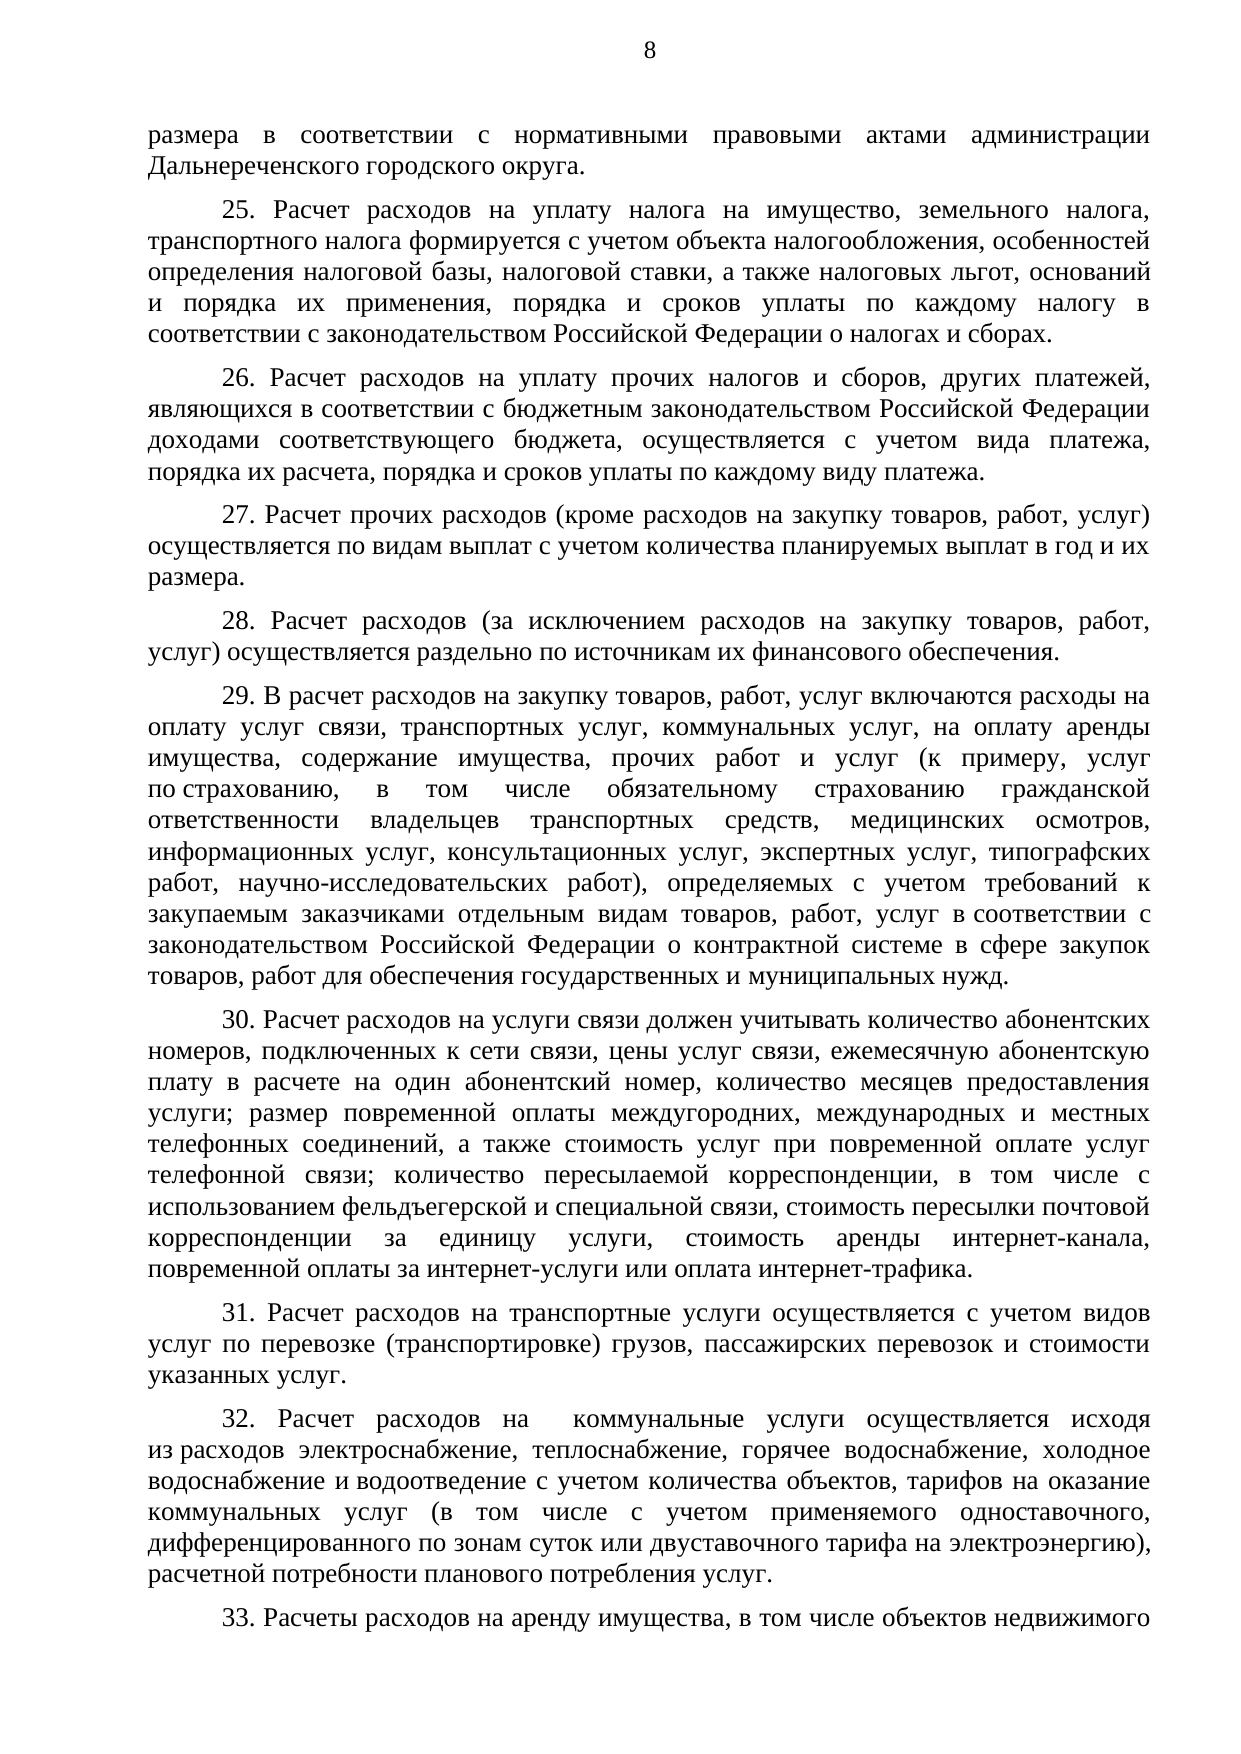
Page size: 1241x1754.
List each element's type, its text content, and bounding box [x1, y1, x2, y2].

text 29. В расчет расходов на закупку товаров, работ, услуг включаются расходы на оплату услуг связи, транспортных услуг, коммунальных услуг, на оплату аренды имущества, содержание имущества, прочих работ и услуг (к примеру, услуг по страхованию, в том числе обязательному страхованию гражданской ответственности владельцев транспортных средств, медицинских осмотров, информационных услуг, консультационных услуг, экспертных услуг, типографских работ, научно-исследовательских работ), определяемых с учетом требований к закупаемым заказчиками отдельным видам товаров, работ, услуг в соответствии с законодательством Российской Федерации о контрактной системе в сфере закупок товаров, работ для обеспечения государственных и муниципальных нужд. [148, 679, 1152, 990]
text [148, 118, 1152, 180]
text 32. Расчет расходов на коммунальные услуги осуществляется исходя из расходов электроснабжение, теплоснабжение, горячее водоснабжение, холодное водоснабжение и водоотведение с учетом количества объектов, тарифов на оказание коммунальных услуг (в том числе с учетом применяемого одноставочного, дифференцированного по зонам суток или двуставочного тарифа на электроэнергию), расчетной потребности планового потребления услуг. [148, 1402, 1152, 1588]
text 26. Расчет расходов на уплату прочих налогов и сборов, других платежей, являющихся в соответствии с бюджетным законодательством Российской Федерации доходами соответствующего бюджета, осуществляется с учетом вида платежа, порядка их расчета, порядка и сроков уплаты по каждому виду платежа. [148, 361, 1152, 486]
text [148, 1601, 1152, 1632]
text 31. Расчет расходов на транспортные услуги осуществляется с учетом видов услуг по перевозке (транспортировке) грузов, пассажирских перевозок и стоимости указанных услуг. [148, 1296, 1152, 1389]
text 28. Расчет расходов (за исключением расходов на закупку товаров, работ, услуг) осуществляется раздельно по источникам их финансового обеспечения. [148, 604, 1152, 666]
text 27. Расчет прочих расходов (кроме расходов на закупку товаров, работ, услуг) осуществляется по видам выплат с учетом количества планируемых выплат в год и их размера. [148, 498, 1152, 592]
text 30. Расчет расходов на услуги связи должен учитывать количество абонентских номеров, подключенных к сети связи, цены услуг связи, ежемесячную абонентскую плату в расчете на один абонентский номер, количество месяцев предоставления услуги; размер повременной оплаты междугородних, международных и местных телефонных соединений, а также стоимость услуг при повременной оплате услуг телефонной связи; количество пересылаемой корреспонденции, в том числе с использованием фельдъегерской и специальной связи, стоимость пересылки почтовой корреспонденции за единицу услуги, стоимость аренды интернет-канала, повременной оплаты за интернет-услуги или оплата интернет-трафика. [148, 1003, 1152, 1283]
text 25. Расчет расходов на уплату налога на имущество, земельного налога, транспортного налога формируется с учетом объекта налогообложения, особенностей определения налоговой базы, налоговой ставки, а также налоговых льгот, оснований и порядка их применения, порядка и сроков уплаты по каждому налогу в соответствии с законодательством Российской Федерации о налогах и сборах. [148, 193, 1152, 349]
